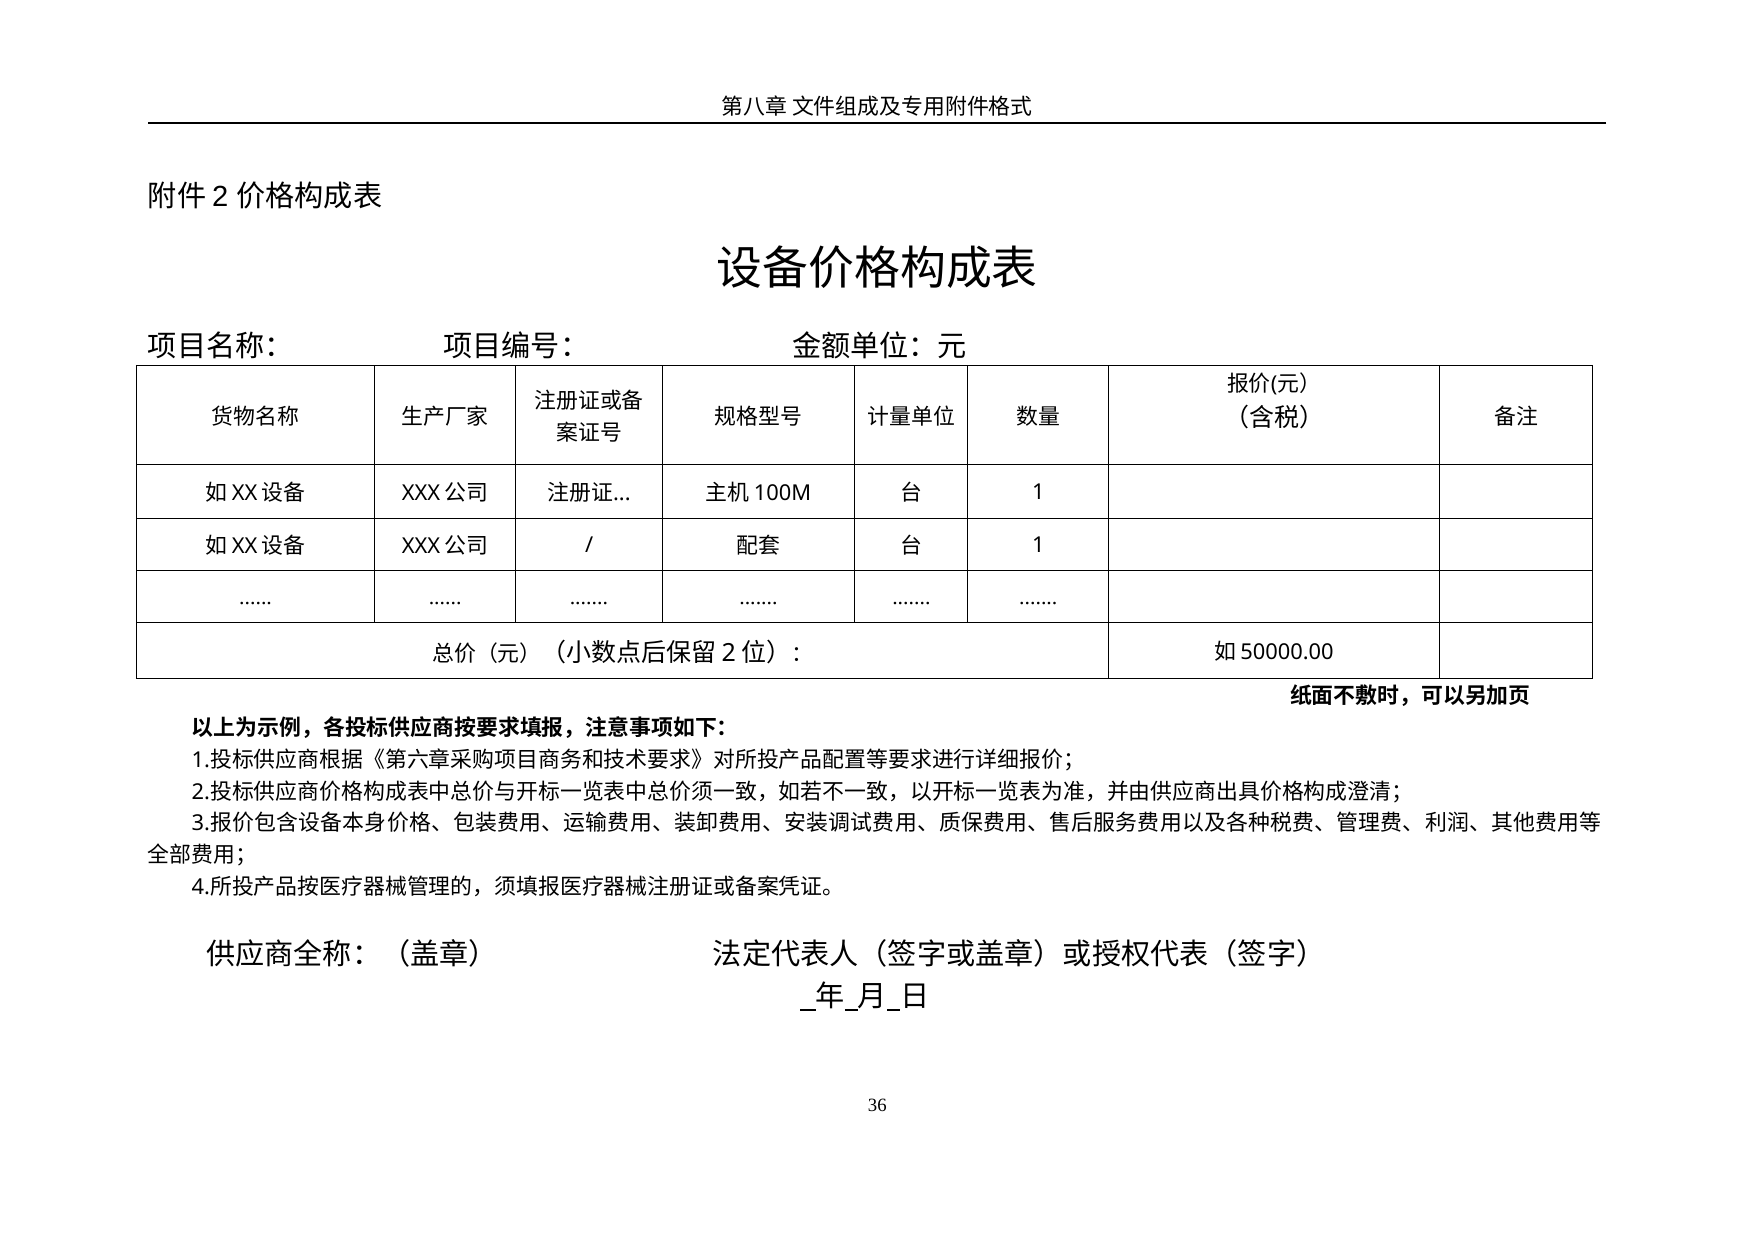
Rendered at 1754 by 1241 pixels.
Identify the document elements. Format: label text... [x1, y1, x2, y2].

table_cell XXX公司 [375, 519, 515, 570]
table_cell 配套 [663, 519, 854, 570]
text 以上为示例，各投标供应商按要求填报，注意事项如下： [148, 710, 1606, 742]
text 2.投标供应商价格构成表中总价与开标一览表中总价须一致，如若不一致，以开标一览表为准，并由供应商出具价格构成澄清； [148, 774, 1606, 805]
table_cell 主机100M [663, 465, 854, 518]
table_cell 1 [968, 465, 1108, 518]
text 供应商全称：（盖章） 法定代表人（签字或盖章）或授权代表（签字） [148, 930, 1606, 973]
table_cell XXX公司 [375, 465, 515, 518]
text 项目名称： 项目编号： 金额单位：元 [148, 322, 1606, 365]
text 1.投标供应商根据《第六章采购项目商务和技术要求》对所投产品配置等要求进行详细报价； [148, 742, 1606, 774]
table_cell [1440, 623, 1592, 677]
table_cell [1440, 571, 1592, 622]
table_cell ...... [137, 571, 374, 622]
table_cell 如XX设备 [137, 519, 374, 570]
table_header 数量 [968, 366, 1108, 463]
table_header 规格型号 [663, 366, 854, 463]
table_cell 注册证... [516, 465, 662, 518]
table_header 注册证或备案证号 [516, 366, 662, 463]
table_cell [1109, 519, 1439, 570]
table_cell 台 [855, 465, 967, 518]
table_cell 台 [855, 519, 967, 570]
table_cell ....... [968, 571, 1108, 622]
text 3.报价包含设备本身价格、包装费用、运输费用、装卸费用、安装调试费用、质保费用、售后服务费用以及各种税费、管理费、利润、其他费用等全部费用； [148, 805, 1606, 869]
text 4.所投产品按医疗器械管理的，须填报医疗器械注册证或备案凭证。 [148, 869, 1606, 901]
table_cell ....... [516, 571, 662, 622]
table_cell [1440, 519, 1592, 570]
table_cell 总价（元）（小数点后保留2位）： [137, 623, 1108, 677]
table_cell 如XX设备 [137, 465, 374, 518]
text 纸面不敷时，可以另加页 [148, 678, 1606, 710]
table_cell ....... [855, 571, 967, 622]
table_header 报价(元） （含税） [1109, 366, 1439, 463]
table_cell ...... [375, 571, 515, 622]
table_cell 如50000.00 [1109, 623, 1439, 677]
table_cell / [516, 519, 662, 570]
table_header 备注 [1440, 366, 1592, 463]
table_cell [1109, 465, 1439, 518]
text 年 月 日 [148, 973, 1606, 1015]
table_cell ....... [663, 571, 854, 622]
text 设备价格构成表 [148, 231, 1606, 297]
table_header 货物名称 [137, 366, 374, 463]
table_cell [1440, 465, 1592, 518]
table_header 生产厂家 [375, 366, 515, 463]
table_cell [1109, 571, 1439, 622]
text 附件2 价格构成表 [148, 160, 1606, 218]
table_cell 1 [968, 519, 1108, 570]
table_header 计量单位 [855, 366, 967, 463]
